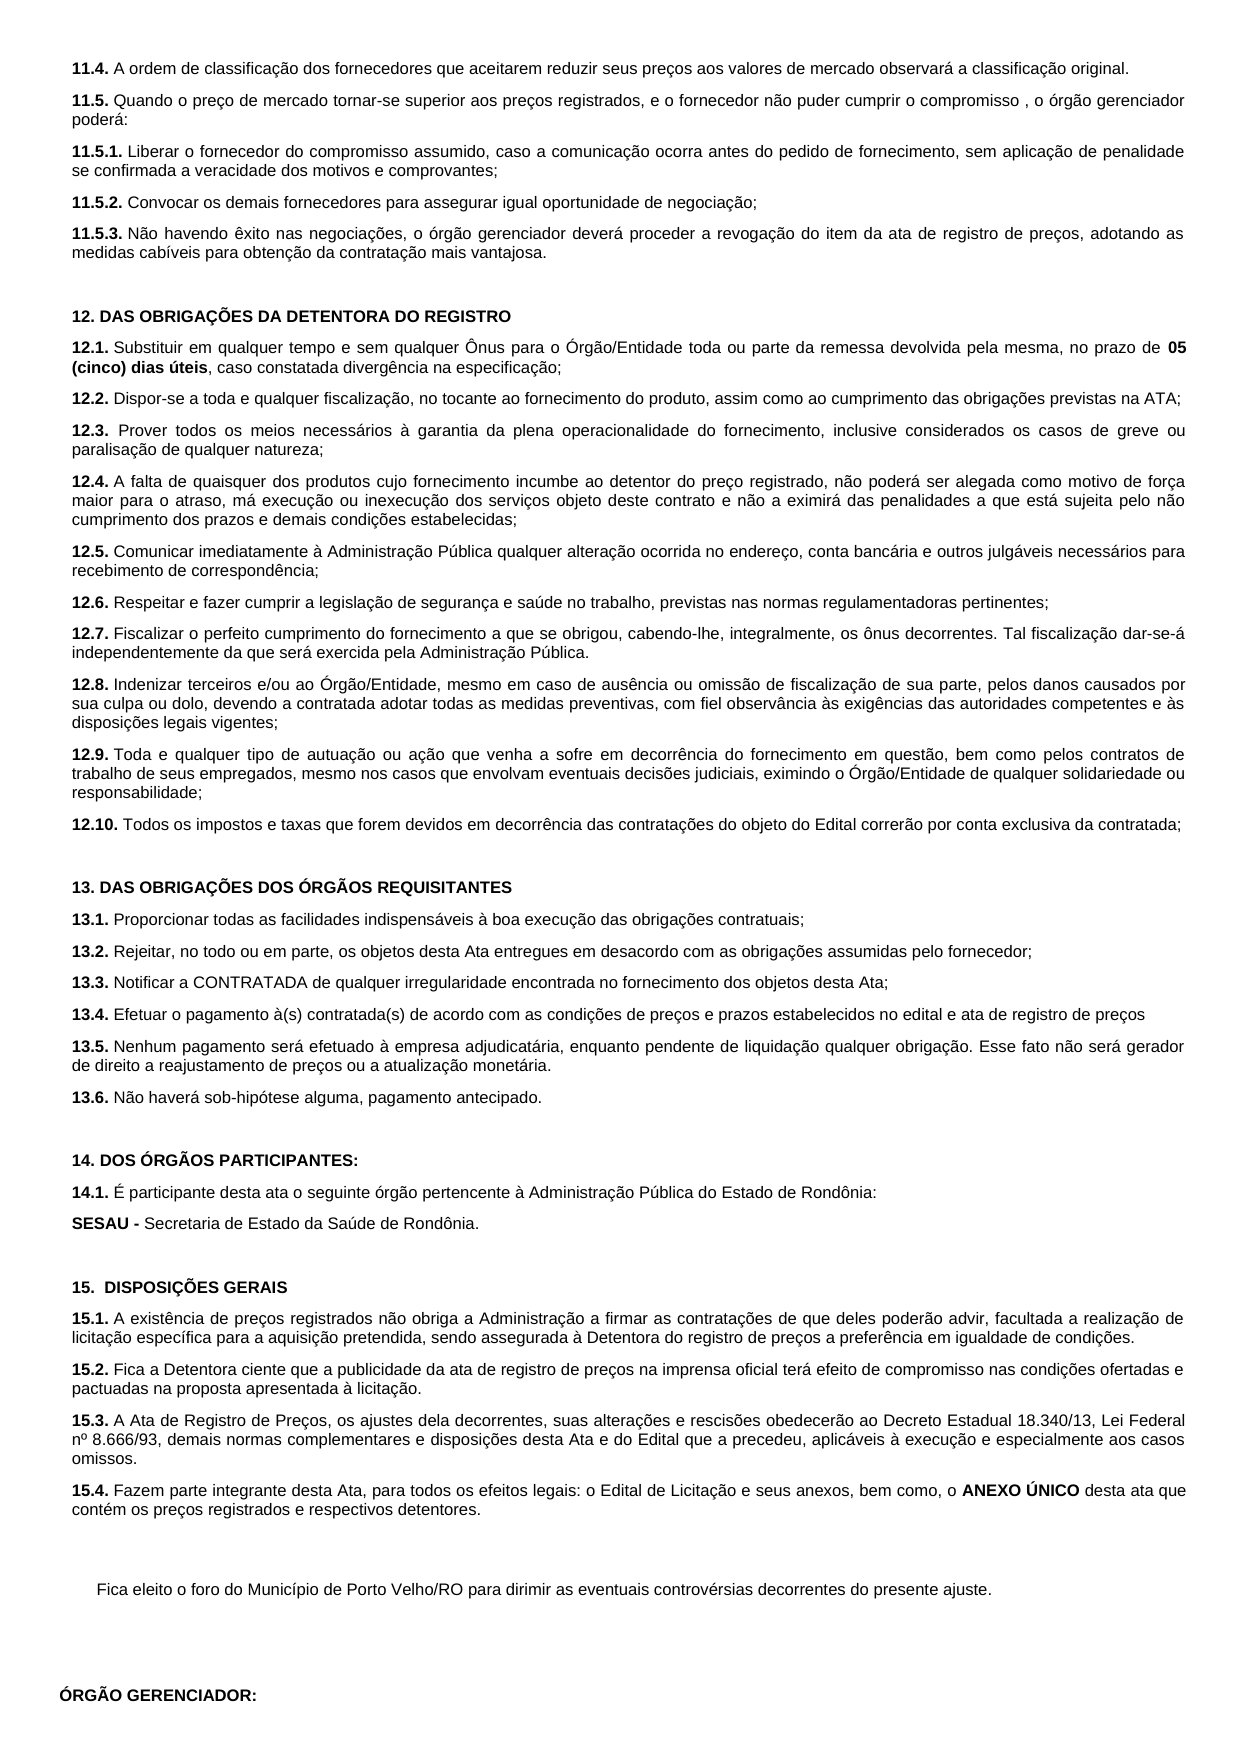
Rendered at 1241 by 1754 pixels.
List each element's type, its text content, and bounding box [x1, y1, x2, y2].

text 13.6. Não haverá sob-hipótese alguma, pagamento antecipado. [72, 1087, 1186, 1107]
text 12.7. Fiscalizar o perfeito cumprimento do fornecimento a que se obrigou, cabendo-lhe, integralmente, os ônus decorrentes. Tal fiscalização dar-se-á independentemente da que será exercida pela Administração Pública. [72, 624, 1186, 662]
text 12.8. Indenizar terceiros e/ou ao Órgão/Entidade, mesmo em caso de ausência ou omissão de fiscalização de sua parte, pelos danos causados por sua culpa ou dolo, devendo a contratada adotar todas as medidas preventivas, com fiel observância às exigências das autoridades competentes e às disposições legais vigentes; [72, 675, 1186, 732]
text 13.2. Rejeitar, no todo ou em parte, os objetos desta Ata entregues em desacordo com as obrigações assumidas pelo fornecedor; [72, 942, 1186, 961]
text 11.5.3. Não havendo êxito nas negociações, o órgão gerenciador deverá proceder a revogação do item da ata de registro de preços, adotando as medidas cabíveis para obtenção da contratação mais vantajosa. [72, 224, 1186, 262]
text 15. DISPOSIÇÕES GERAIS [72, 1277, 1186, 1297]
text 11.5.2. Convocar os demais fornecedores para assegurar igual oportunidade de negociação; [72, 192, 1186, 212]
text 13.5. Nenhum pagamento será efetuado à empresa adjudicatária, enquanto pendente de liquidação qualquer obrigação. Esse fato não será gerador de direito a reajustamento de preços ou a atualização monetária. [72, 1037, 1186, 1075]
text 14.1. É participante desta ata o seguinte órgão pertencente à Administração Pública do Estado de Rondônia: [72, 1182, 1186, 1202]
text 15.3. A Ata de Registro de Preços, os ajustes dela decorrentes, suas alterações e rescisões obedecerão ao Decreto Estadual 18.340/13, Lei Federal nº 8.666/93, demais normas complementares e disposições desta Ata e do Edital que a precedeu, aplicáveis à execução e especialmente aos casos omissos. [72, 1411, 1186, 1468]
text 15.4. Fazem parte integrante desta Ata, para todos os efeitos legais: o Edital de Licitação e seus anexos, bem como, o ANEXO ÚNICO desta ata que contém os preços registrados e respectivos detentores. [72, 1481, 1186, 1519]
text 11.4. A ordem de classificação dos fornecedores que aceitarem reduzir seus preços aos valores de mercado observará a classificação original. [72, 59, 1186, 78]
text 13.1. Proporcionar todas as facilidades indispensáveis à boa execução das obrigações contratuais; [72, 910, 1186, 929]
text 12.1. Substituir em qualquer tempo e sem qualquer Ônus para o Órgão/Entidade toda ou parte da remessa devolvida pela mesma, no prazo de 05 (cinco) dias úteis, caso constatada divergência na especificação; [72, 338, 1186, 377]
text 12.4. A falta de quaisquer dos produtos cujo fornecimento incumbe ao detentor do preço registrado, não poderá ser alegada como motivo de força maior para o atraso, má execução ou inexecução dos serviços objeto deste contrato e não a eximirá das penalidades a que está sujeita pelo não cumprimento dos prazos e demais condições estabelecidas; [72, 472, 1186, 529]
text 15.2. Fica a Detentora ciente que a publicidade da ata de registro de preços na imprensa oficial terá efeito de compromisso nas condições ofertadas e pactuadas na proposta apresentada à licitação. [72, 1360, 1186, 1398]
text 11.5. Quando o preço de mercado tornar-se superior aos preços registrados, e o fornecedor não puder cumprir o compromisso , o órgão gerenciador poderá: [72, 91, 1186, 129]
text Fica eleito o foro do Município de Porto Velho/RO para dirimir as eventuais controvérsias decorrentes do presente ajuste. [59, 1580, 1199, 1599]
text 12.5. Comunicar imediatamente à Administração Pública qualquer alteração ocorrida no endereço, conta bancária e outros julgáveis necessários para recebimento de correspondência; [72, 542, 1186, 580]
text 12.3. Prover todos os meios necessários à garantia da plena operacionalidade do fornecimento, inclusive considerados os casos de greve ou paralisação de qualquer natureza; [72, 421, 1186, 459]
text 13.4. Efetuar o pagamento à(s) contratada(s) de acordo com as condições de preços e prazos estabelecidos no edital e ata de registro de preços [72, 1005, 1186, 1024]
text 12. DAS OBRIGAÇÕES DA DETENTORA DO REGISTRO [72, 307, 1186, 326]
text 14. DOS ÓRGÃOS PARTICIPANTES: [72, 1151, 1186, 1170]
text 12.9. Toda e qualquer tipo de autuação ou ação que venha a sofre em decorrência do fornecimento em questão, bem como pelos contratos de trabalho de seus empregados, mesmo nos casos que envolvam eventuais decisões judiciais, eximindo o Órgão/Entidade de qualquer solidariedade ou responsabilidade; [72, 745, 1186, 802]
text SESAU - Secretaria de Estado da Saúde de Rondônia. [72, 1214, 1186, 1233]
text 12.10. Todos os impostos e taxas que forem devidos em decorrência das contratações do objeto do Edital correrão por conta exclusiva da contratada; [72, 815, 1186, 834]
text 15.1. A existência de preços registrados não obriga a Administração a firmar as contratações de que deles poderão advir, facultada a realização de licitação específica para a aquisição pretendida, sendo assegurada à Detentora do registro de preços a preferência em igualdade de condições. [72, 1309, 1186, 1347]
text 13. DAS OBRIGAÇÕES DOS ÓRGÃOS REQUISITANTES [72, 878, 1186, 897]
text 12.6. Respeitar e fazer cumprir a legislação de segurança e saúde no trabalho, previstas nas normas regulamentadoras pertinentes; [72, 592, 1186, 612]
text 11.5.1. Liberar o fornecedor do compromisso assumido, caso a comunicação ocorra antes do pedido de fornecimento, sem aplicação de penalidade se confirmada a veracidade dos motivos e comprovantes; [72, 142, 1186, 180]
text ÓRGÃO GERENCIADOR: [59, 1686, 1194, 1705]
text 13.3. Notificar a CONTRATADA de qualquer irregularidade encontrada no fornecimento dos objetos desta Ata; [72, 973, 1186, 992]
text 12.2. Dispor-se a toda e qualquer fiscalização, no tocante ao fornecimento do produto, assim como ao cumprimento das obrigações previstas na ATA; [72, 389, 1186, 408]
